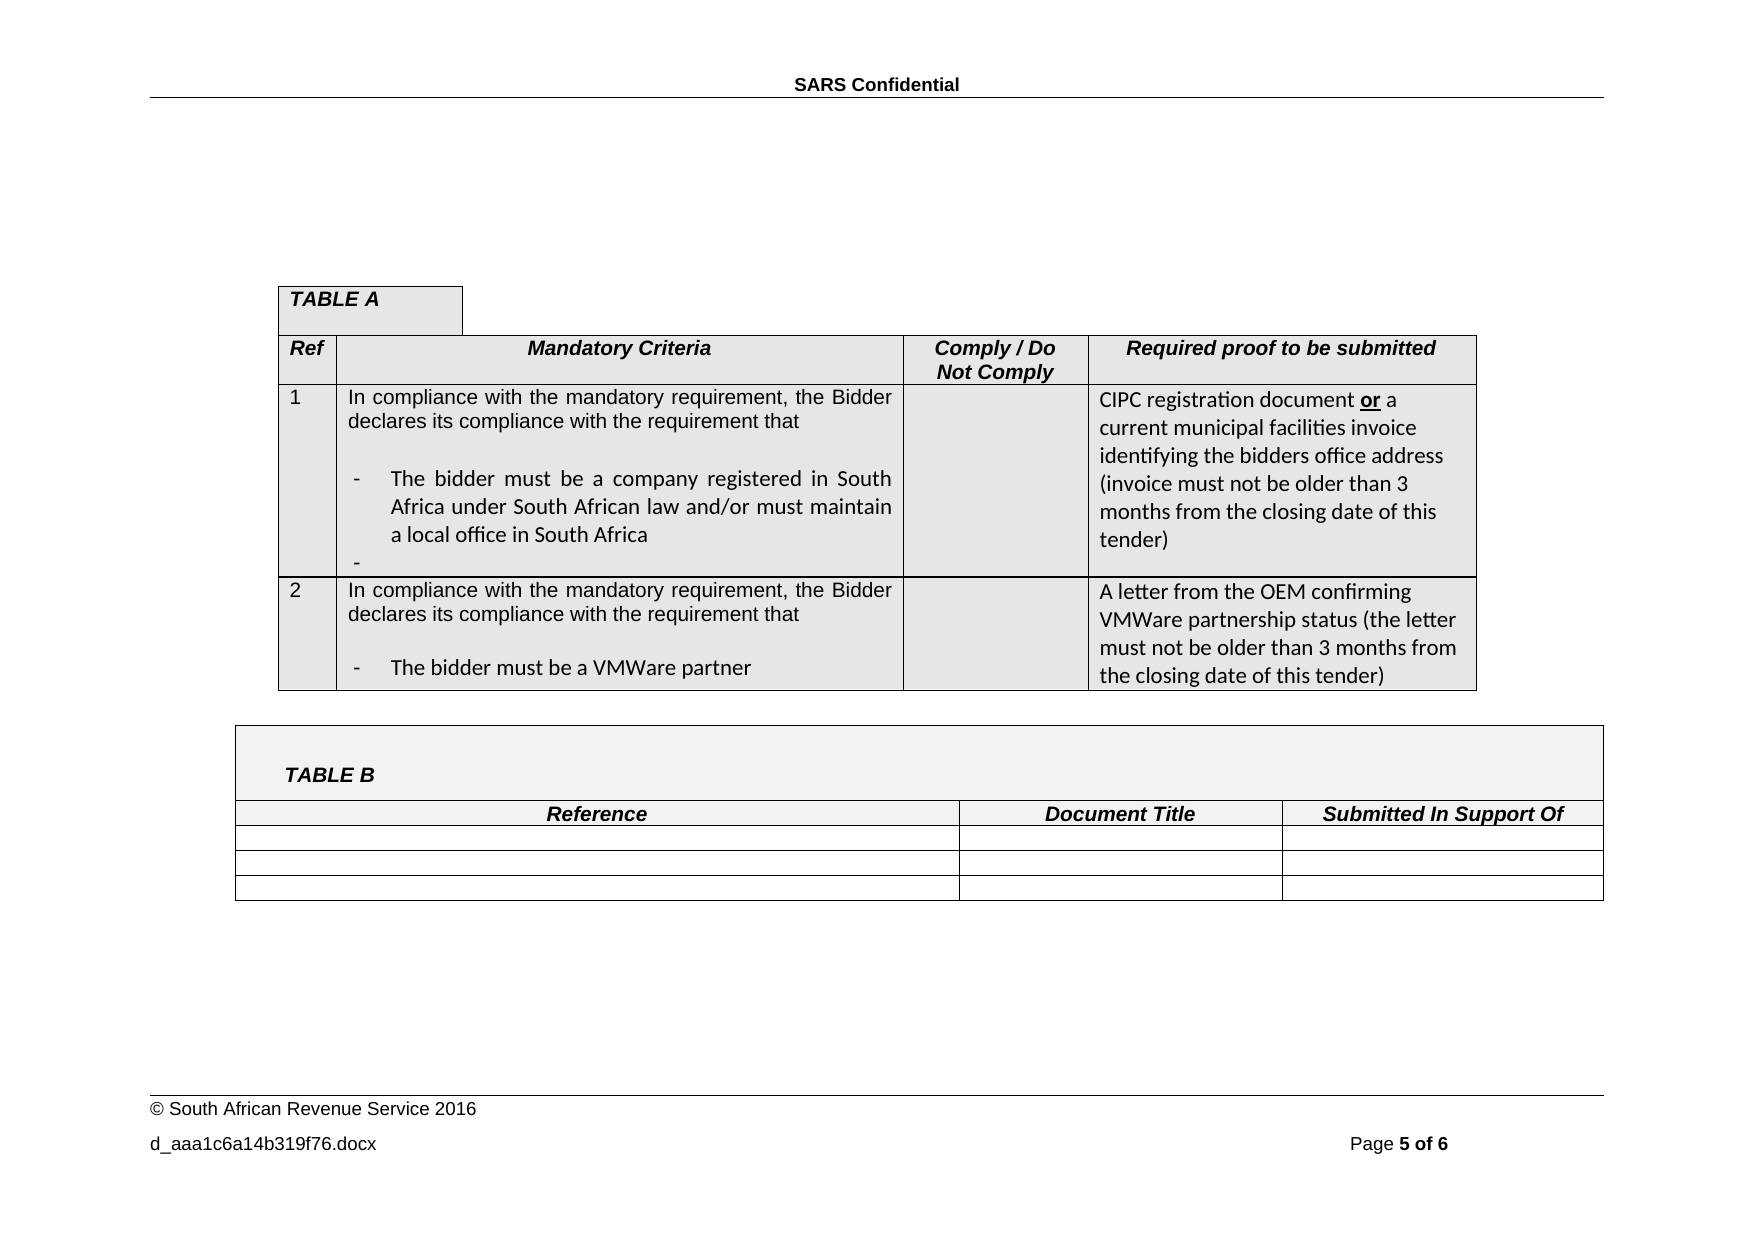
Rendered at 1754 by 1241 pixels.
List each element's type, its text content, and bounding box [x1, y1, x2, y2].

table_cell In compliance with the mandatory requirement, the Bidder declares its compliance with the requirement that The bidder must be a VMWare partner [337, 578, 903, 689]
table_cell [904, 578, 1088, 689]
table_cell [904, 385, 1088, 576]
table_cell Reference [236, 801, 959, 825]
table_header TABLE A [279, 287, 462, 335]
table_cell In compliance with the mandatory requirement, the Bidder declares its compliance with the requirement that The bidder must be a company registered in South Africa under South African law and/or must maintain a local office in South Africa [337, 385, 903, 576]
table_cell 1 [279, 385, 336, 576]
table_cell [236, 851, 959, 875]
table_cell [1283, 851, 1603, 875]
table_cell [1283, 876, 1603, 900]
table_cell Required proof to be submitted [1089, 336, 1476, 384]
table_header Table B [236, 726, 1603, 800]
table_cell Comply / Do Not Comply [904, 336, 1088, 384]
table_cell [236, 826, 959, 850]
table_cell A letter from the OEM confirming VMWare partnership status (the letter must not be older than 3 months from the closing date of this tender) [1089, 578, 1476, 689]
table_cell [960, 876, 1282, 900]
table_cell CIPC registration document or a current municipal facilities invoice identifying the bidders office address (invoice must not be older than 3 months from the closing date of this tender) [1089, 385, 1476, 576]
table_cell Submitted In Support Of [1283, 801, 1603, 825]
table_cell Document Title [960, 801, 1282, 825]
table_cell [236, 876, 959, 900]
table_cell Mandatory Criteria [337, 336, 903, 384]
table_cell Ref [279, 336, 336, 384]
table_cell [1283, 826, 1603, 850]
table_cell [960, 826, 1282, 850]
table_cell 2 [279, 578, 336, 689]
table_cell [960, 851, 1282, 875]
